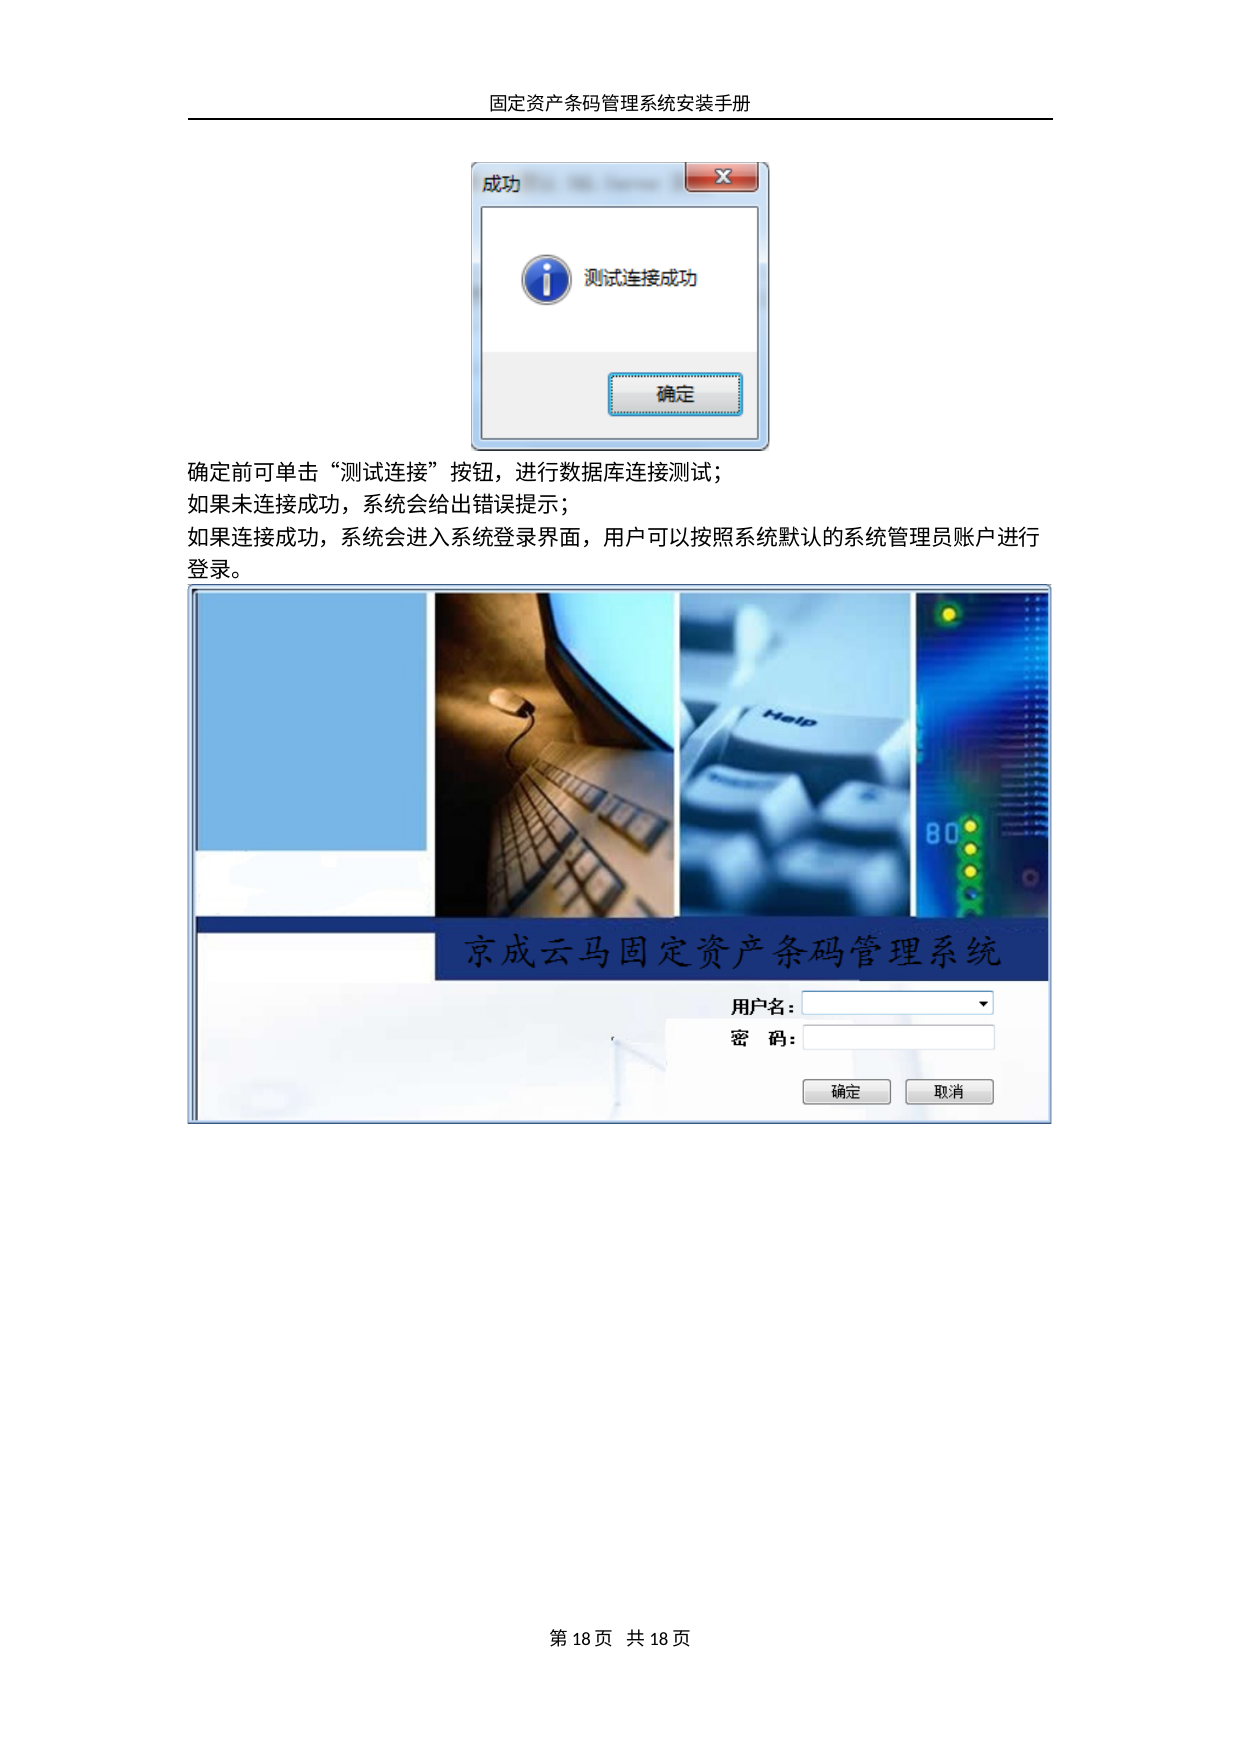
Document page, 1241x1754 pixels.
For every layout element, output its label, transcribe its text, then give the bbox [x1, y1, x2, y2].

text 如果连接成功，系统会进入系统登录界面，用户可以按照系统默认的系统管理员账户进行登录。 [187, 519, 1053, 584]
text 确定前可单击“测试连接”按钮，进行数据库连接测试； [187, 454, 1053, 487]
picture [187, 584, 1052, 1124]
picture [471, 162, 770, 451]
text 如果未连接成功，系统会给出错误提示； [187, 487, 1053, 519]
